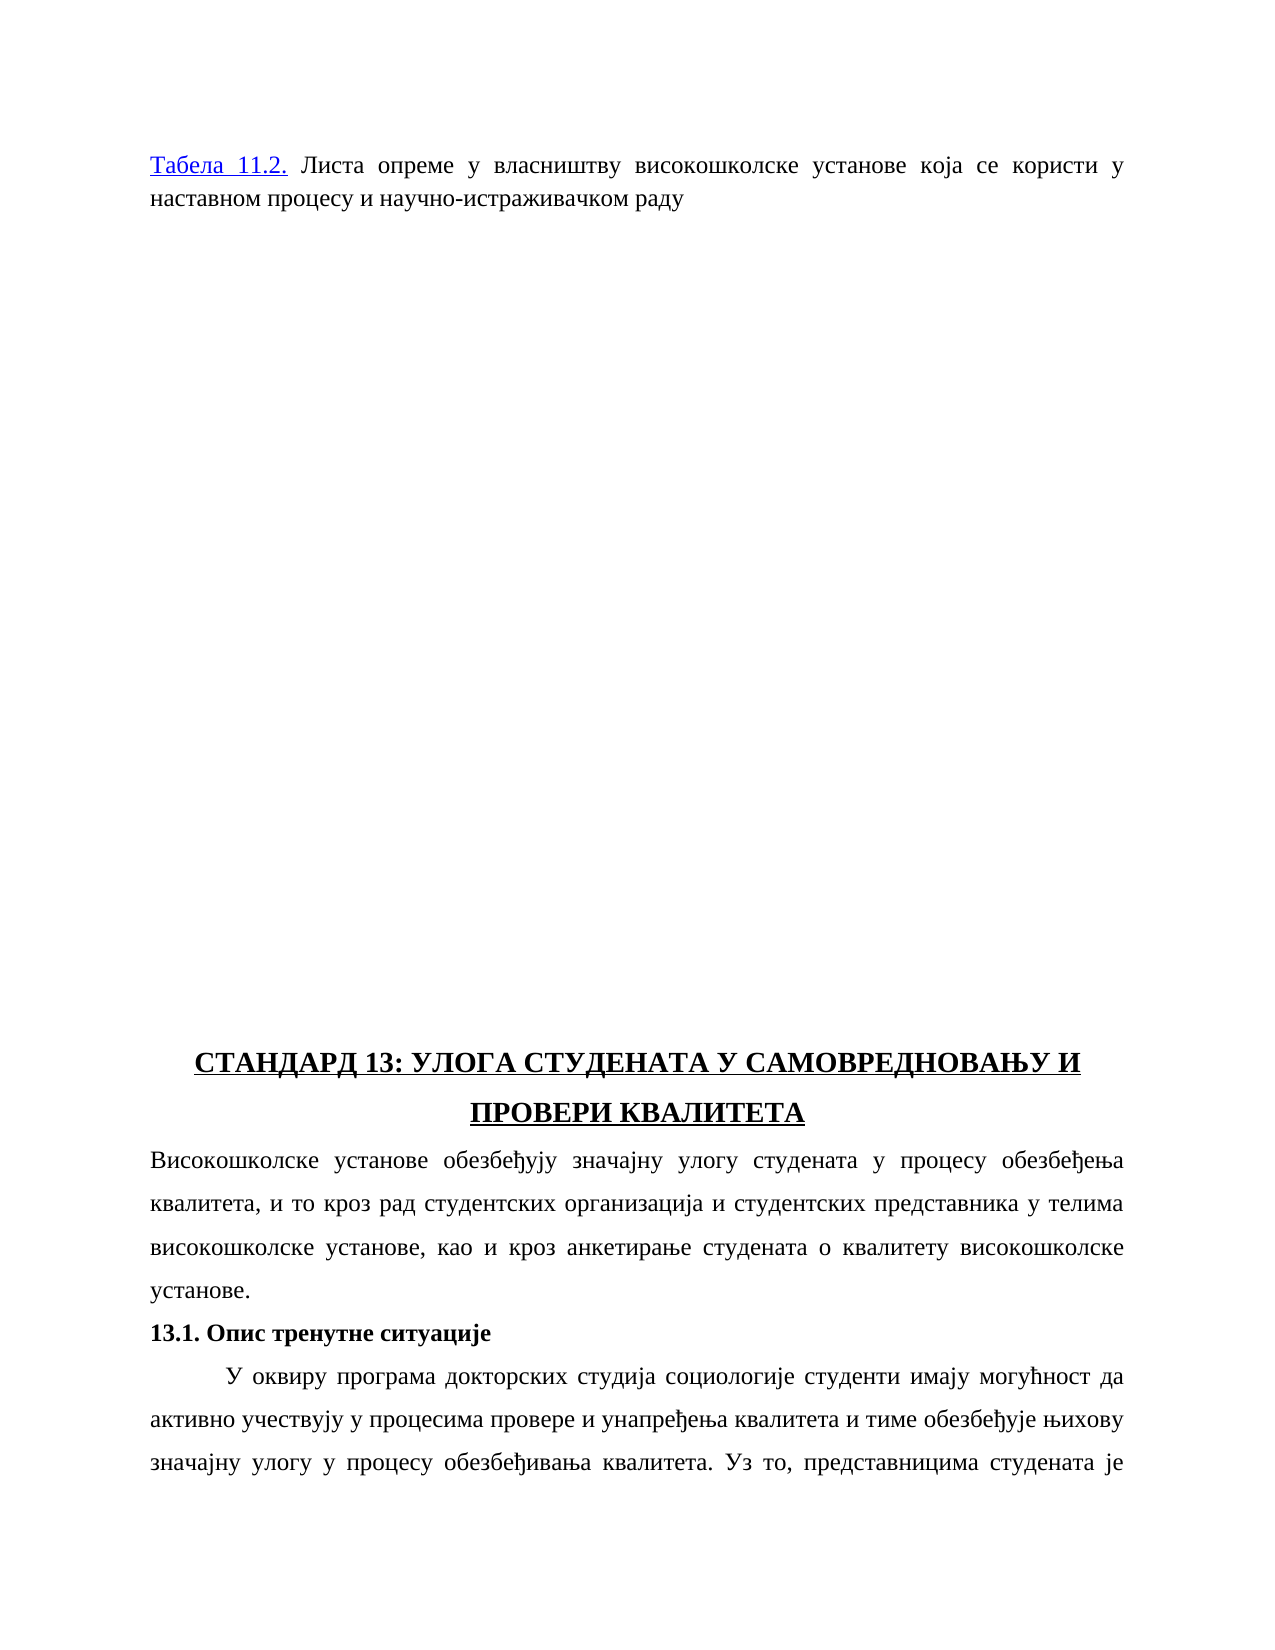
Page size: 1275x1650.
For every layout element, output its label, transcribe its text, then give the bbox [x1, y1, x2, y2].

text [150, 1361, 1125, 1476]
text 13.1. Опис тренутне ситуације [150, 1318, 1125, 1347]
text СТАНДАРД 13: УЛОГА СТУДЕНАТА У САМОВРЕДНОВАЊУ И ПРОВЕРИ КВАЛИТЕТА [150, 1045, 1125, 1128]
text Табела 11.2. Листа опреме у власништву високошколске установе која се користи у наставном процесу и научно-истраживачком раду [150, 150, 1125, 212]
text Високошколске установе обезбеђују значајну улогу студената у процесу обезбеђења квалитета, и то кроз рад студентских организација и студентских представника у телима високошколске установе, као и кроз анкетирање студената о квалитету високошколске установе. [150, 1145, 1125, 1303]
